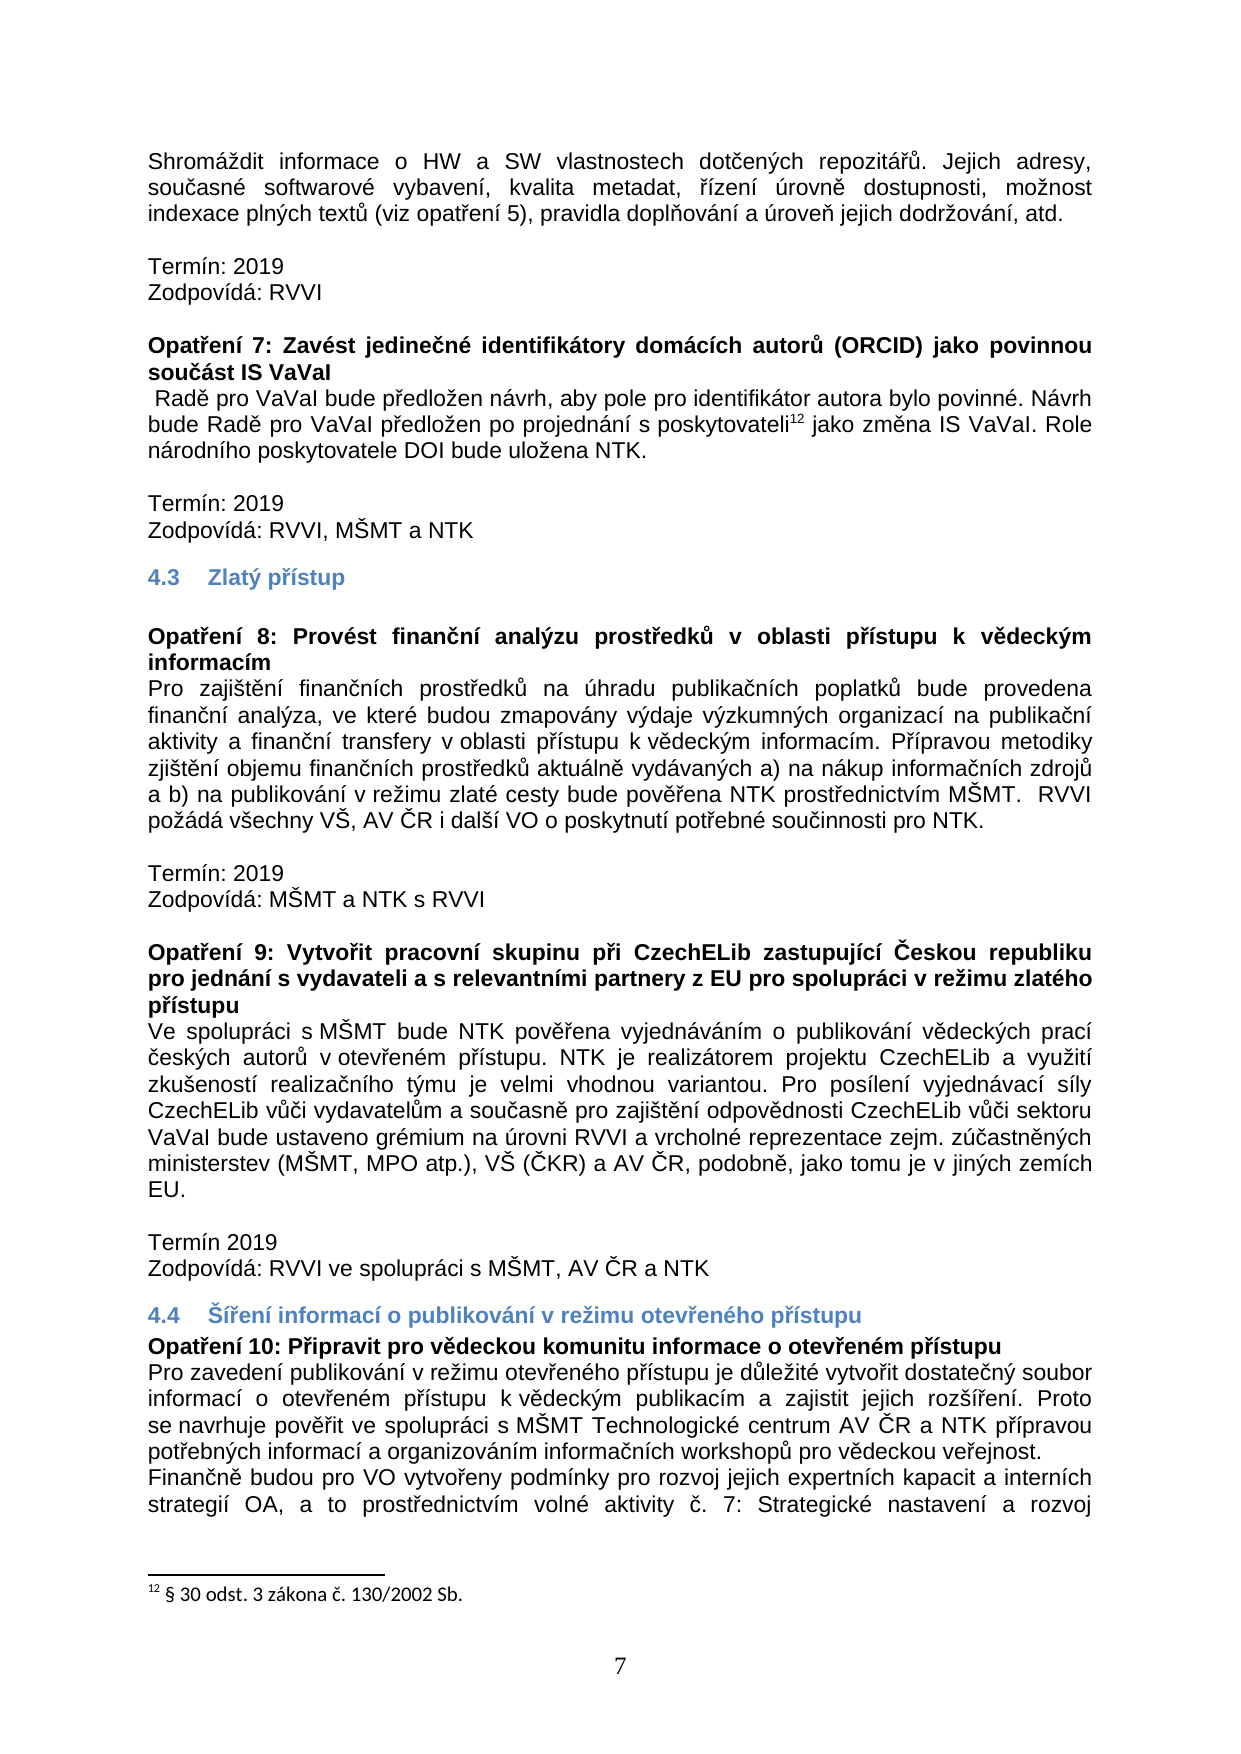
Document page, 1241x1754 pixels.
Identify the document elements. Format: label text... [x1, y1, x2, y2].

text Zodpovídá: RVVI ve spolupráci s MŠMT, AV ČR a NTK [148, 1255, 1093, 1282]
text Zodpovídá: RVVI, MŠMT a NTK [148, 517, 1093, 543]
text Opatření 9: Vytvořit pracovní skupinu při CzechELib zastupující Českou republiku pro jednání s vydavateli a s relevantními partnery z EU pro spolupráci v režimu zlatého přístupu [148, 939, 1093, 1018]
text Pro zajištění finančních prostředků na úhradu publikačních poplatků bude provedena finanční analýza, ve které budou zmapovány výdaje výzkumných organizací na publikační aktivity a finanční transfery v oblasti přístupu k vědeckým informacím. Přípravou metodiky zjištění objemu finančních prostředků aktuálně vydávaných a) na nákup informačních zdrojů a b) na publikování v režimu zlaté cesty bude pověřena NTK prostřednictvím MŠMT. RVVI požádá všechny VŠ, AV ČR i další VO o poskytnutí potřebné součinnosti pro NTK. [148, 675, 1093, 833]
text Pro zavedení publikování v režimu otevřeného přístupu je důležité vytvořit dostatečný soubor informací o otevřeném přístupu k vědeckým publikacím a zajistit jejich rozšíření. Proto se navrhuje pověřit ve spolupráci s MŠMT Technologické centrum AV ČR a NTK přípravou potřebných informací a organizováním informačních workshopů pro vědeckou veřejnost. [148, 1359, 1093, 1464]
subtitle Šíření informací o publikování v režimu otevřeného přístupu [148, 1302, 1093, 1329]
subtitle Zlatý přístup [148, 564, 1093, 590]
text Opatření 8: Provést finanční analýzu prostředků v oblasti přístupu k vědeckým informacím [148, 623, 1093, 675]
text Termín: 2019 [148, 860, 1093, 886]
text Radě pro VaVaI bude předložen návrh, aby pole pro identifikátor autora bylo povinné. Návrh bude Radě pro VaVaI předložen po projednání s poskytovateli jako změna IS VaVaI. Role národního poskytovatele DOI bude uložena NTK. [148, 385, 1093, 464]
text Termín: 2019 [148, 253, 1093, 279]
text Zodpovídá: RVVI [148, 279, 1093, 306]
text Termín 2019 [148, 1229, 1093, 1255]
text Opatření 10: Připravit pro vědeckou komunitu informace o otevřeném přístupu [148, 1333, 1093, 1359]
text Termín: 2019 [148, 490, 1093, 517]
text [148, 1464, 1093, 1517]
text Shromáždit informace o HW a SW vlastnostech dotčených repozitářů. Jejich adresy, současné softwarové vybavení, kvalita metadat, řízení úrovně dostupnosti, možnost indexace plných textů (viz opatření 5), pravidla doplňování a úroveň jejich dodržování, atd. [148, 148, 1093, 227]
text Opatření 7: Zavést jedinečné identifikátory domácích autorů (ORCID) jako povinnou součást IS VaVaI [148, 332, 1093, 385]
text Zodpovídá: MŠMT a NTK s RVVI [148, 886, 1093, 913]
text Ve spolupráci s MŠMT bude NTK pověřena vyjednáváním o publikování vědeckých prací českých autorů v otevřeném přístupu. NTK je realizátorem projektu CzechELib a využití zkušeností realizačního týmu je velmi vhodnou variantou. Pro posílení vyjednávací síly CzechELib vůči vydavatelům a současně pro zajištění odpovědnosti CzechELib vůči sektoru VaVaI bude ustaveno grémium na úrovni RVVI a vrcholné reprezentace zejm. zúčastněných ministerstev (MŠMT, MPO atp.), VŠ (ČKR) a AV ČR, podobně, jako tomu je v jiných zemích EU. [148, 1018, 1093, 1202]
